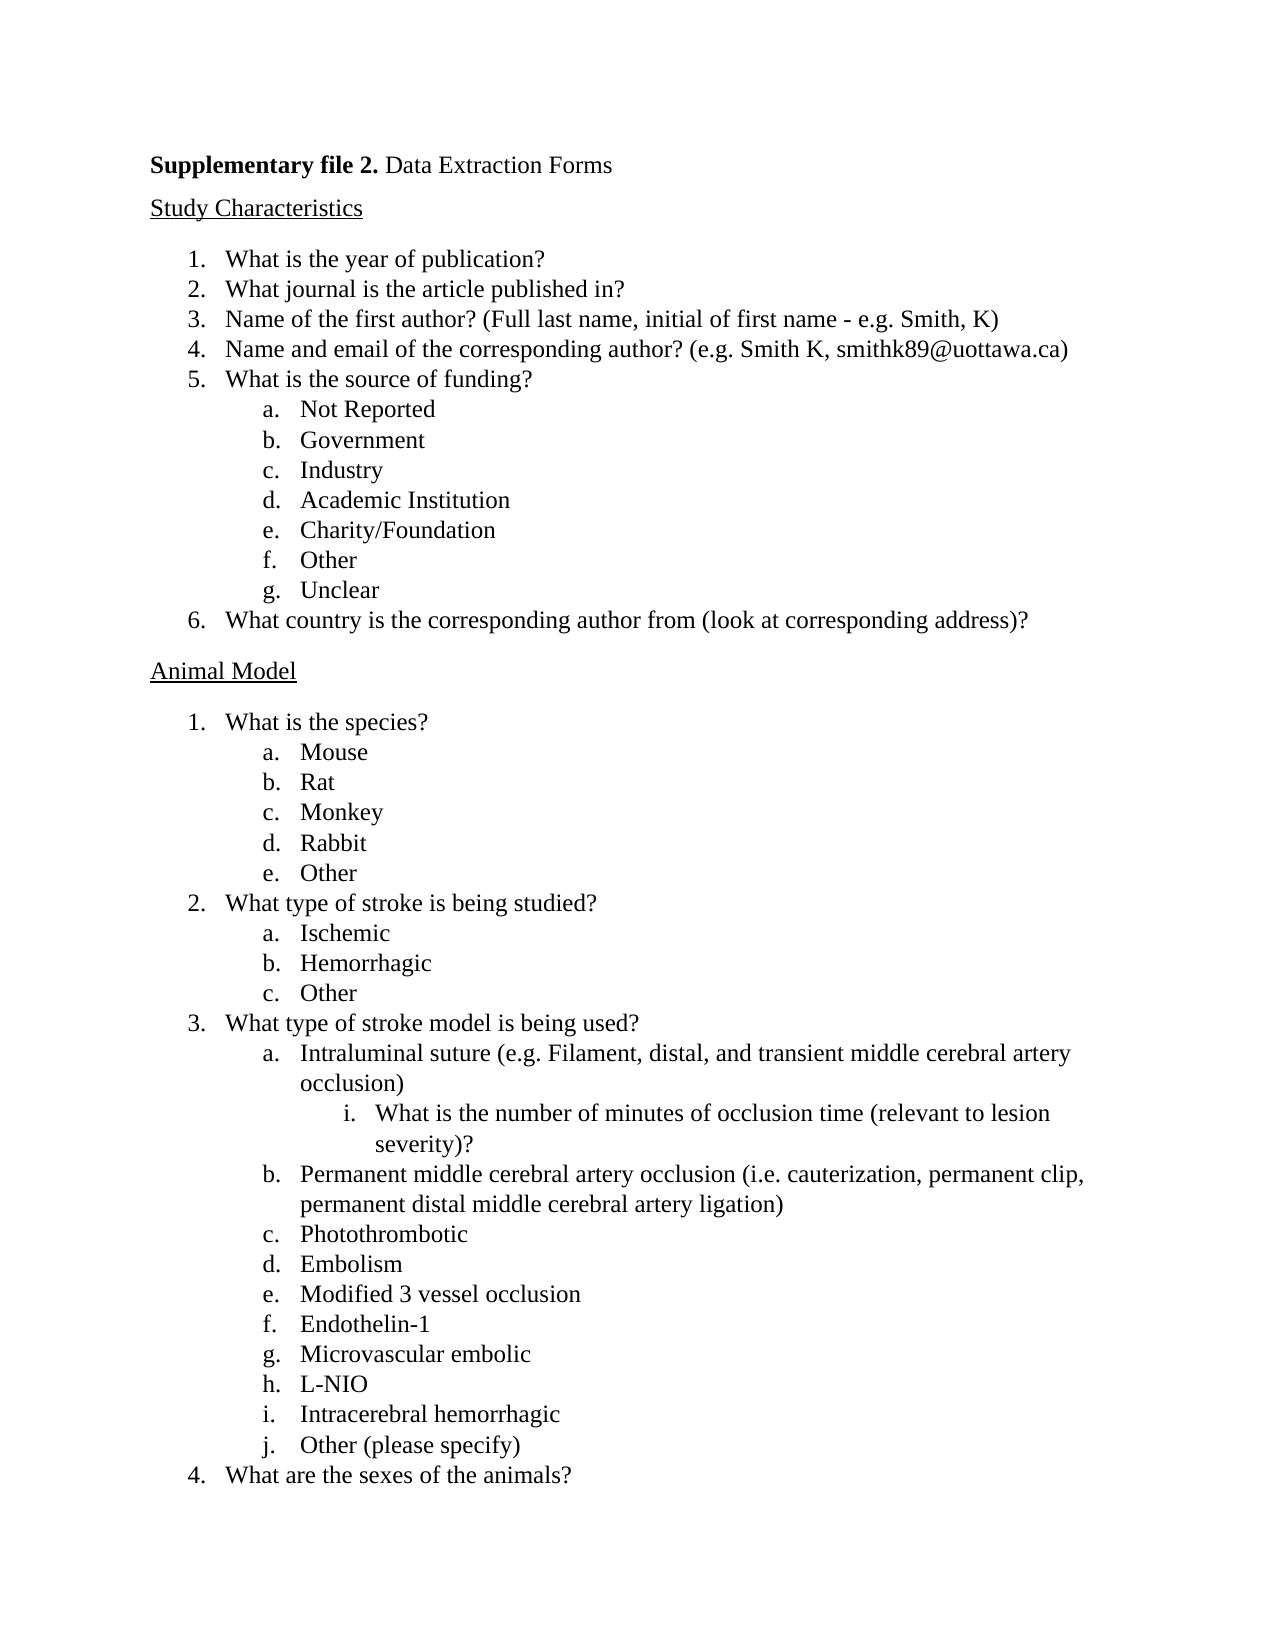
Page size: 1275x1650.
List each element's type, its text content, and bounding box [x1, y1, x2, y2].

list What is the source of funding? [187, 364, 1125, 393]
list Endothelin-1 [262, 1309, 1125, 1338]
list Hemorrhagic [262, 948, 1125, 977]
list Modified 3 vessel occlusion [262, 1279, 1125, 1308]
list What is the number of minutes of occlusion time (relevant to lesion severity)? [356, 1098, 1125, 1157]
list Other (please specify) [262, 1430, 1125, 1458]
list Intraluminal suture (e.g. Filament, distal, and transient middle cerebral artery occlusion) [262, 1038, 1125, 1097]
list What type of stroke is being studied? [187, 888, 1125, 917]
list Not Reported [262, 394, 1125, 423]
list What country is the corresponding author from (look at corresponding address)? [187, 605, 1125, 634]
list Government [262, 425, 1125, 453]
text Study Characteristics [150, 193, 1125, 222]
list Permanent middle cerebral artery occlusion (i.e. cauterization, permanent clip, permanent distal middle cerebral artery ligation) [262, 1159, 1125, 1218]
list Intracerebral hemorrhagic [262, 1399, 1125, 1428]
list What is the species? [187, 707, 1125, 736]
list Name of the first author? (Full last name, initial of first name - e.g. Smith, K) [187, 304, 1125, 333]
list Rabbit [262, 828, 1125, 856]
list Name and email of the corresponding author? (e.g. Smith K, smithk89@uottawa.ca) [187, 334, 1125, 363]
list Rat [262, 767, 1125, 796]
list What is the year of publication? [187, 244, 1125, 273]
list Photothrombotic [262, 1219, 1125, 1248]
text Animal Model [150, 656, 1125, 685]
list What are the sexes of the animals? [187, 1460, 1125, 1488]
list L-NIO [262, 1369, 1125, 1398]
list Ischemic [262, 918, 1125, 947]
list Other [262, 858, 1125, 886]
list What journal is the article published in? [187, 274, 1125, 303]
list Other [262, 545, 1125, 574]
list Embolism [262, 1249, 1125, 1278]
list Other [262, 978, 1125, 1007]
list What type of stroke model is being used? [187, 1008, 1125, 1037]
list Mouse [262, 737, 1125, 766]
list Charity/Foundation [262, 515, 1125, 544]
list Monkey [262, 797, 1125, 826]
list Industry [262, 455, 1125, 483]
list Microvascular embolic [262, 1339, 1125, 1368]
list Academic Institution [262, 485, 1125, 514]
text Supplementary file 2. Data Extraction Forms [150, 150, 1125, 179]
list Unclear [262, 575, 1125, 604]
